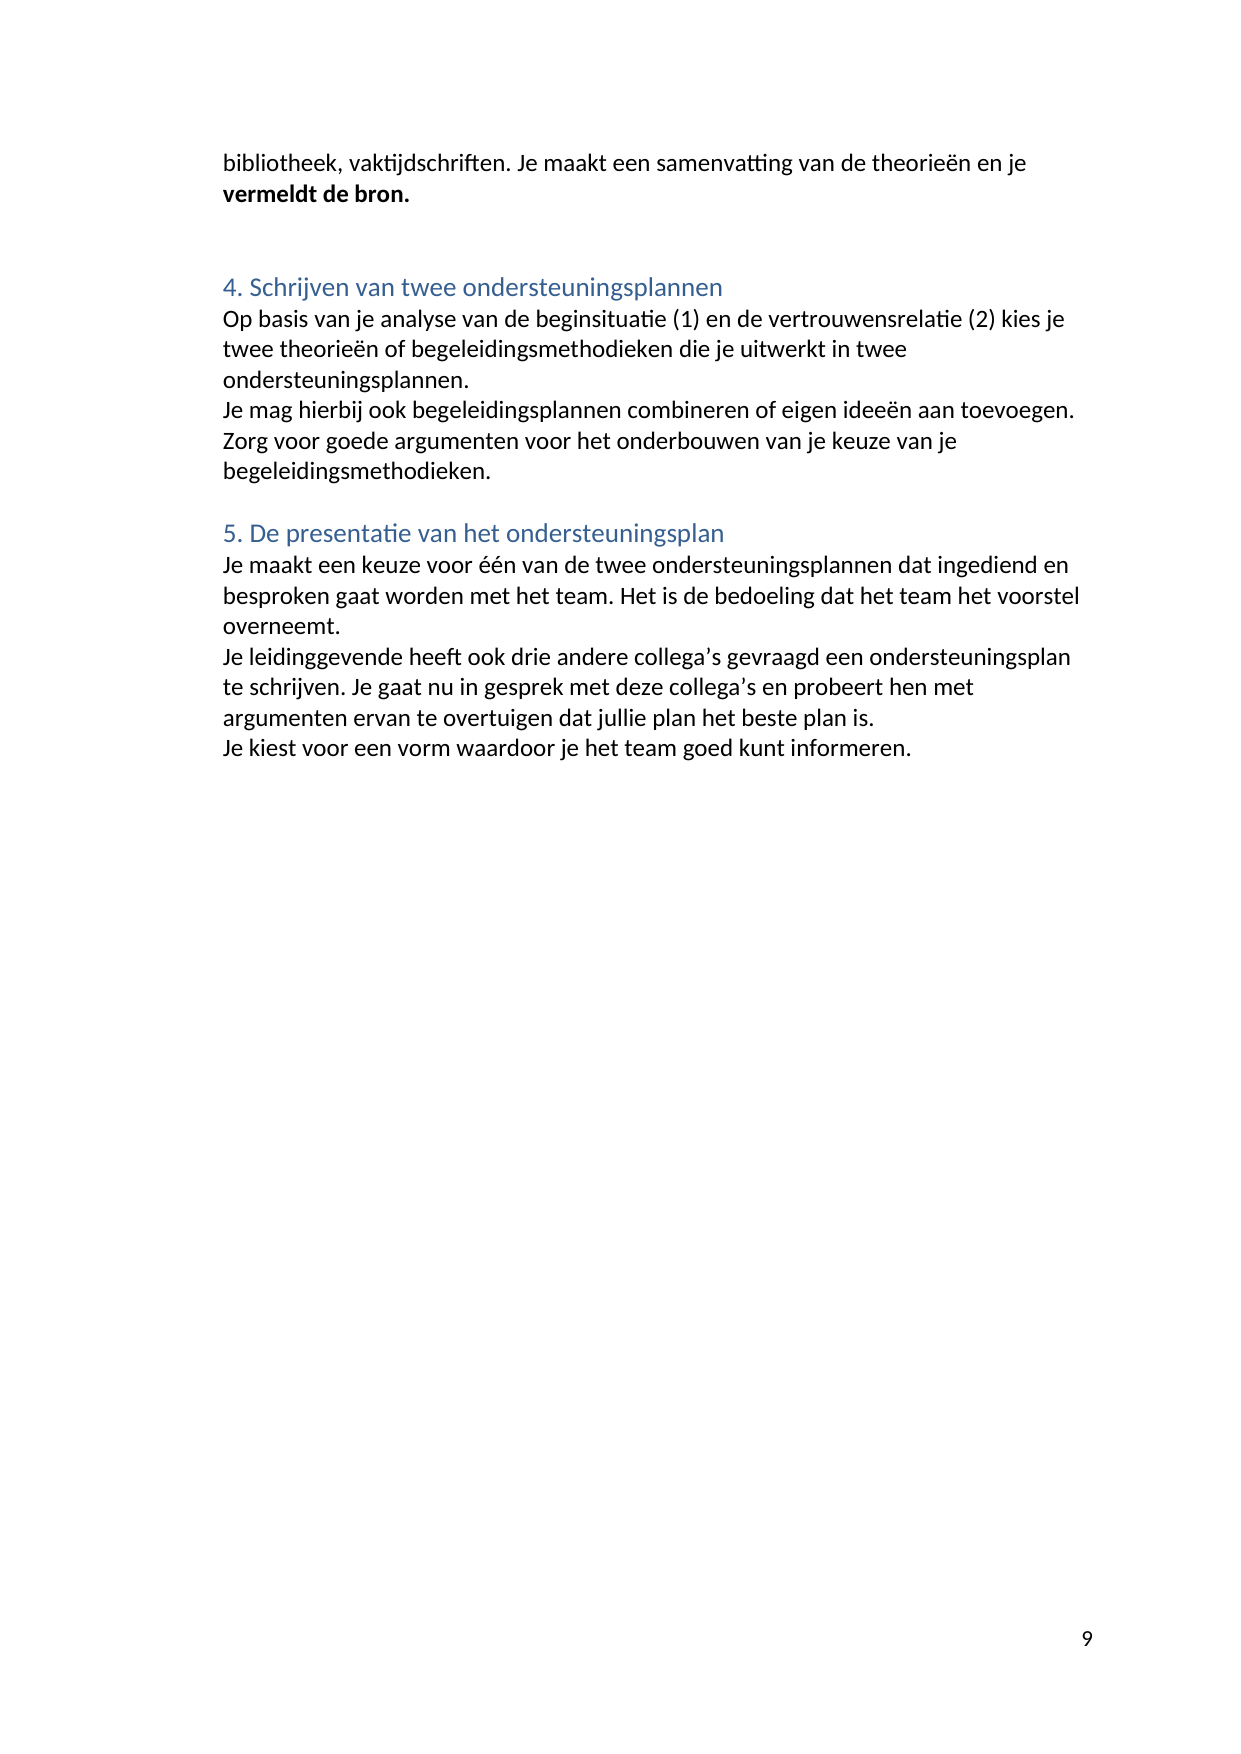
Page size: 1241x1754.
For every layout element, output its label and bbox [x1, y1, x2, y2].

list [223, 148, 1093, 822]
